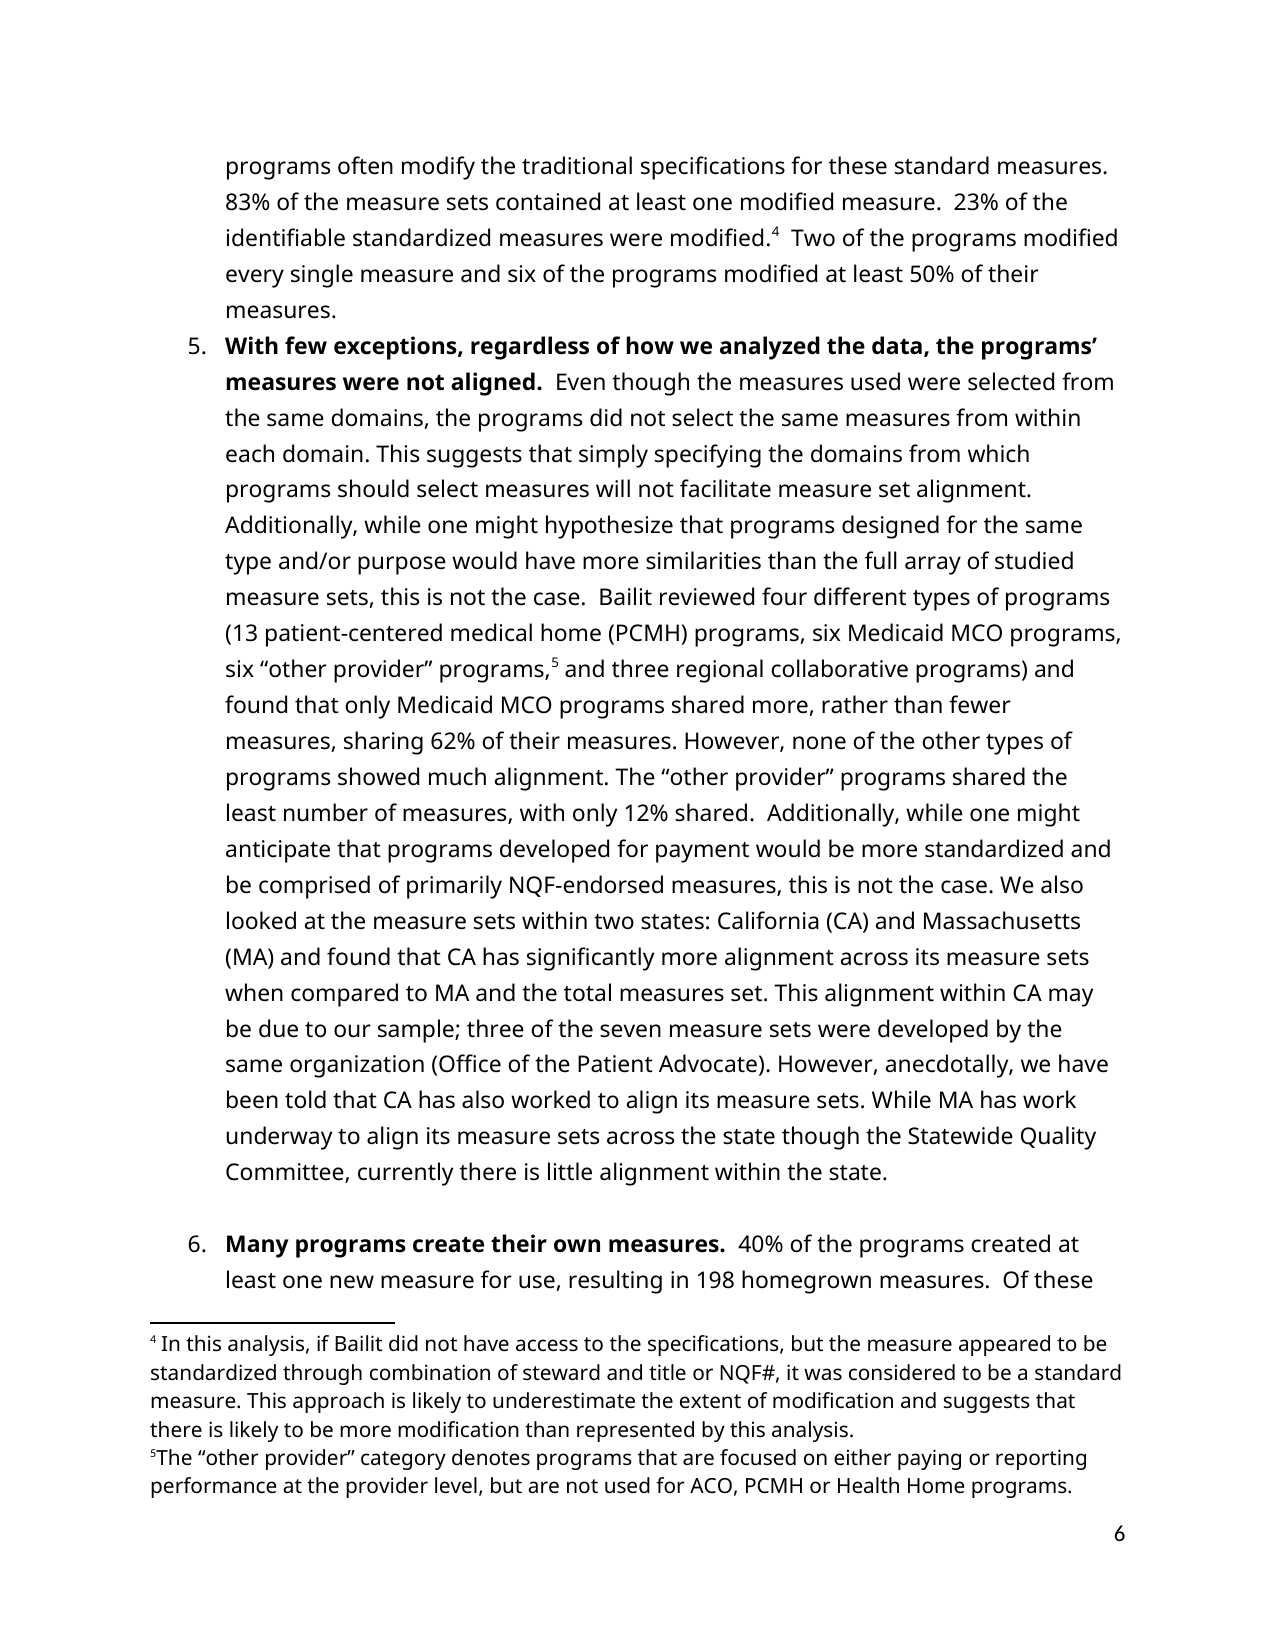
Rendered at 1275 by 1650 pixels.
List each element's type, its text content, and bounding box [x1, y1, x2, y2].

list With few exceptions, regardless of how we analyzed the data, the programs’ measures were not aligned. Even though the measures used were selected from the same domains, the programs did not select the same measures from within each domain. This suggests that simply specifying the domains from which programs should select measures will not facilitate measure set alignment. Additionally, while one might hypothesize that programs designed for the same type and/or purpose would have more similarities than the full array of studied measure sets, this is not the case. Bailit reviewed four different types of programs (13 patient-centered medical home (PCMH) programs, six Medicaid MCO programs, six “other provider” programs, and three regional collaborative programs) and found that only Medicaid MCO programs shared more, rather than fewer measures, sharing 62% of their measures. However, none of the other types of programs showed much alignment. The “other provider” programs shared the least number of measures, with only 12% shared. Additionally, while one might anticipate that programs developed for payment would be more standardized and be comprised of primarily NQF-endorsed measures, this is not the case. We also looked at the measure sets within two states: California (CA) and Massachusetts (MA) and found that CA has significantly more alignment across its measure sets when compared to MA and the total measures set. This alignment within CA may be due to our sample; three of the seven measure sets were developed by the same organization (Office of the Patient Advocate). However, anecdotally, we have been told that CA has also worked to align its measure sets. While MA has work underway to align its measure sets across the state though the Statewide Quality Committee, currently there is little alignment within the state. [187, 330, 1125, 1187]
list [187, 150, 1125, 325]
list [187, 1228, 1125, 1295]
